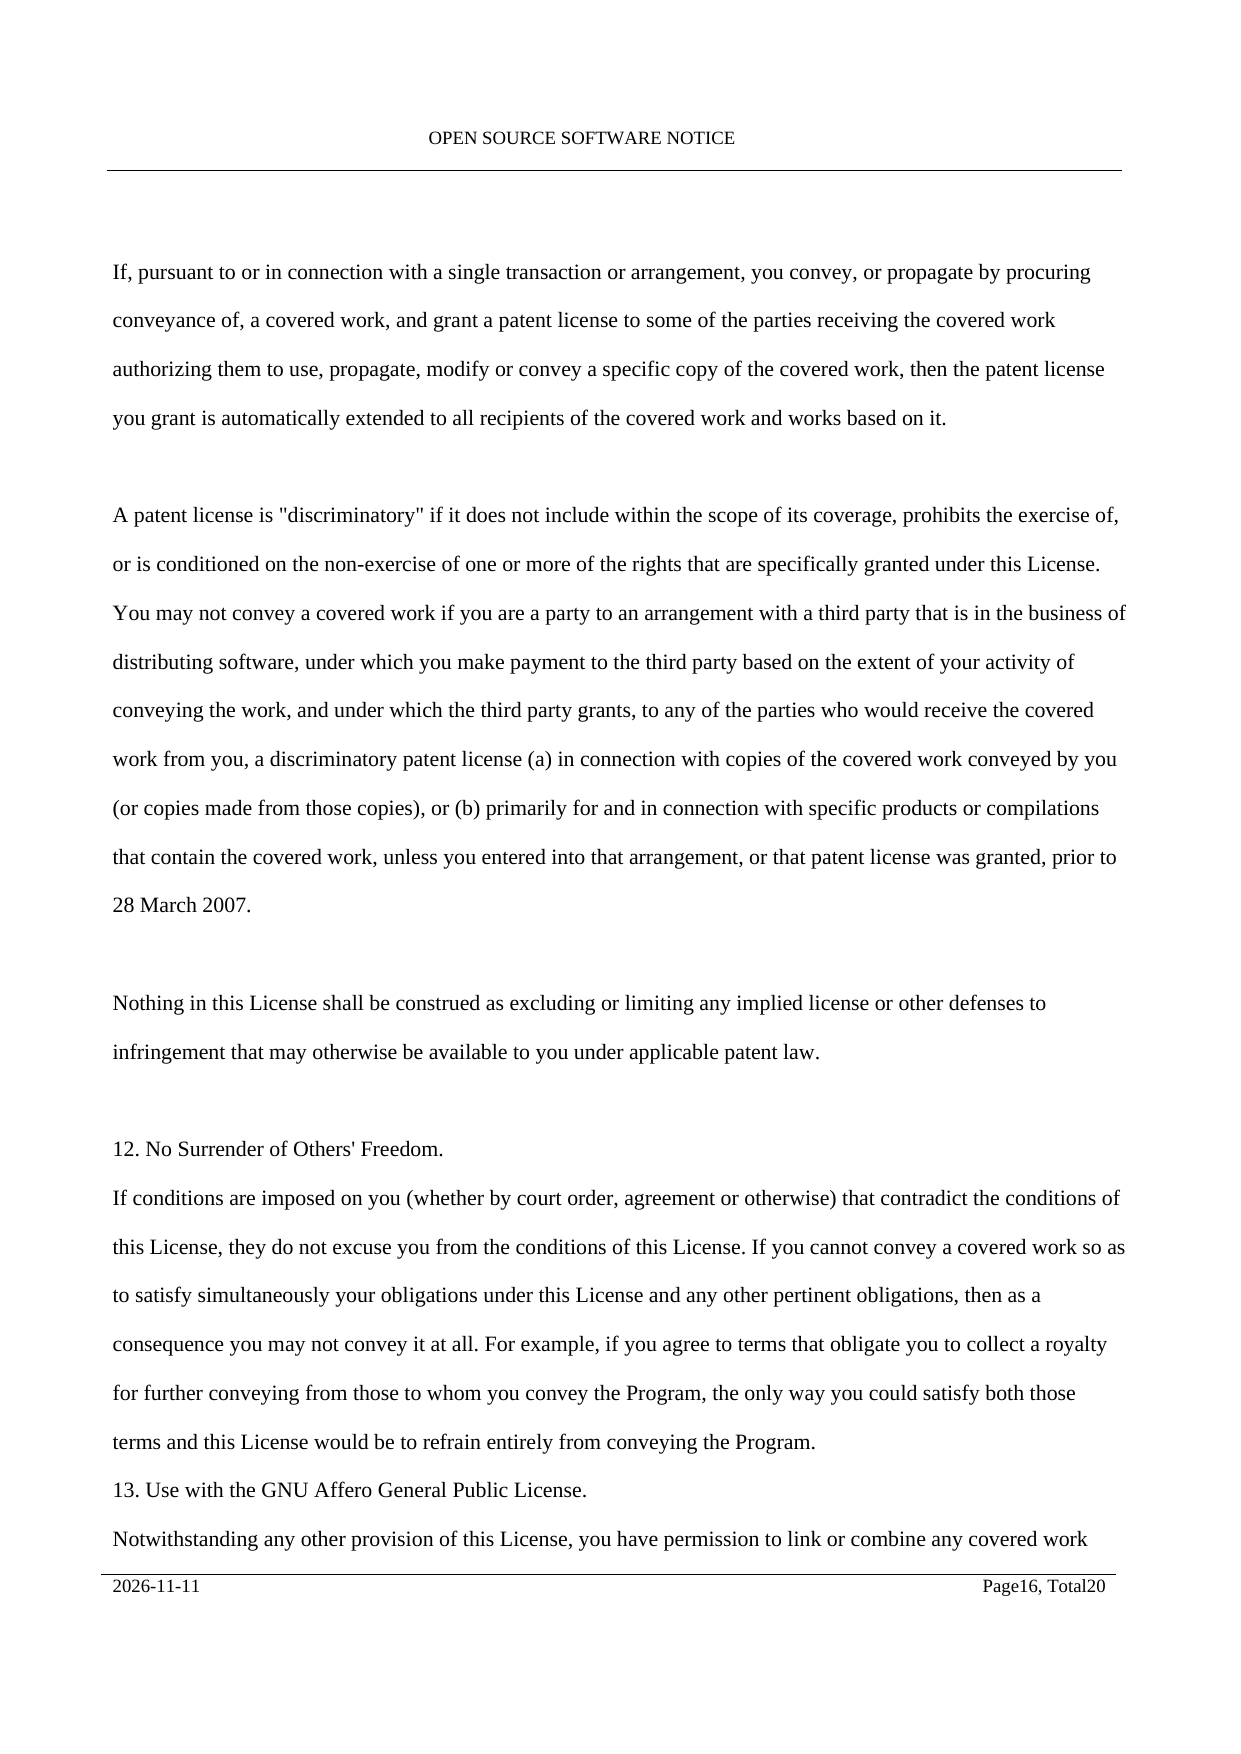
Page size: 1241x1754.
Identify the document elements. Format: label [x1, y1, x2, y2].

text [112, 206, 1128, 1555]
